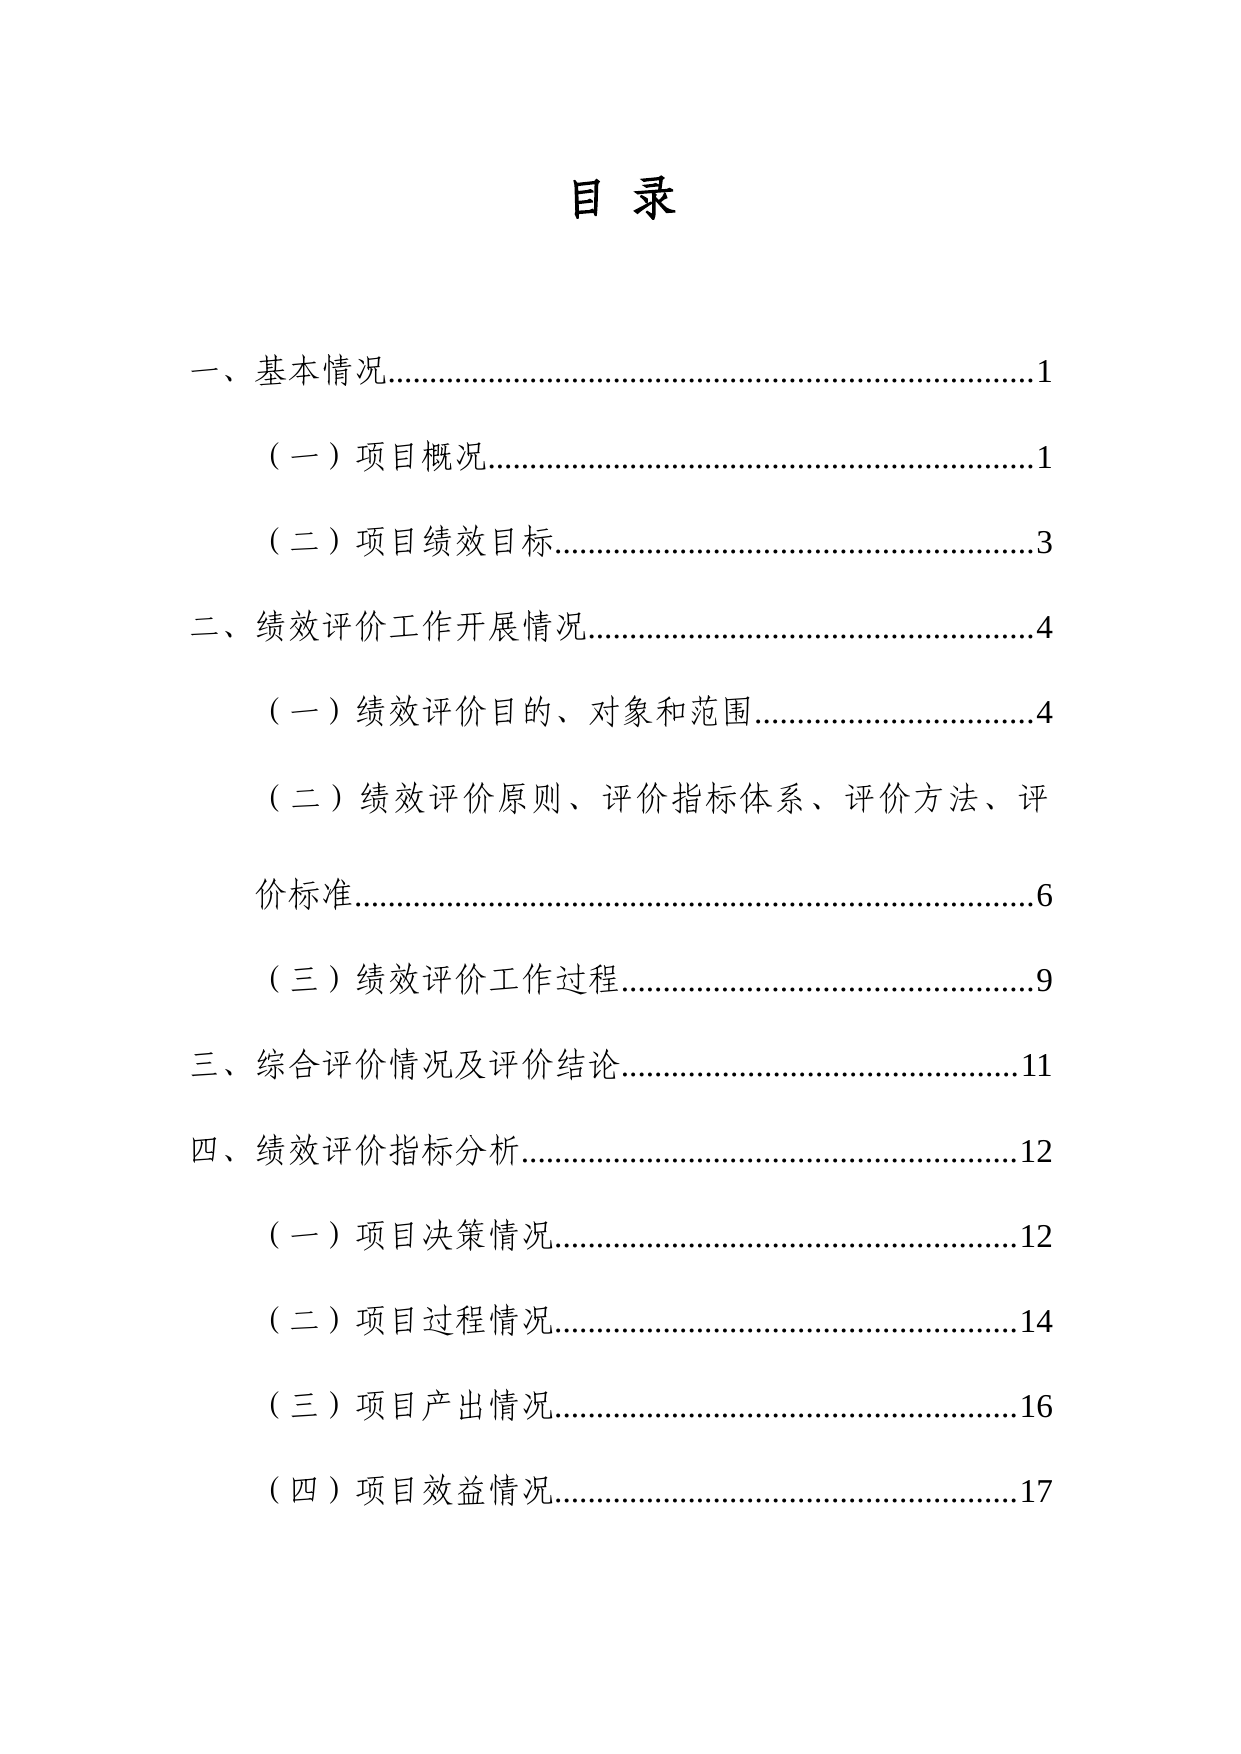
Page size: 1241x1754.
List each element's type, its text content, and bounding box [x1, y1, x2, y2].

text 目 录 [187, 162, 1053, 227]
text （三）绩效评价工作过程 9 [254, 946, 1053, 1011]
text （二）项目绩效目标 3 [254, 508, 1053, 573]
text 四、绩效评价指标分析 12 [187, 1116, 1053, 1181]
text 二、绩效评价工作开展情况 4 [187, 593, 1053, 658]
text （三）项目产出情况 16 [254, 1372, 1053, 1437]
text 三、综合评价情况及评价结论 11 [187, 1031, 1053, 1096]
text 一、基本情况 1 [187, 337, 1053, 402]
text （四）项目效益情况 17 [254, 1457, 1053, 1522]
text （一）项目概况 1 [254, 422, 1053, 487]
text （二）项目过程情况 14 [254, 1287, 1053, 1352]
text （二）绩效评价原则、评价指标体系、评价方法、评价标准 6 [254, 763, 1053, 926]
text （一）绩效评价目的、对象和范围 4 [254, 678, 1053, 743]
text （一）项目决策情况 12 [254, 1202, 1053, 1267]
